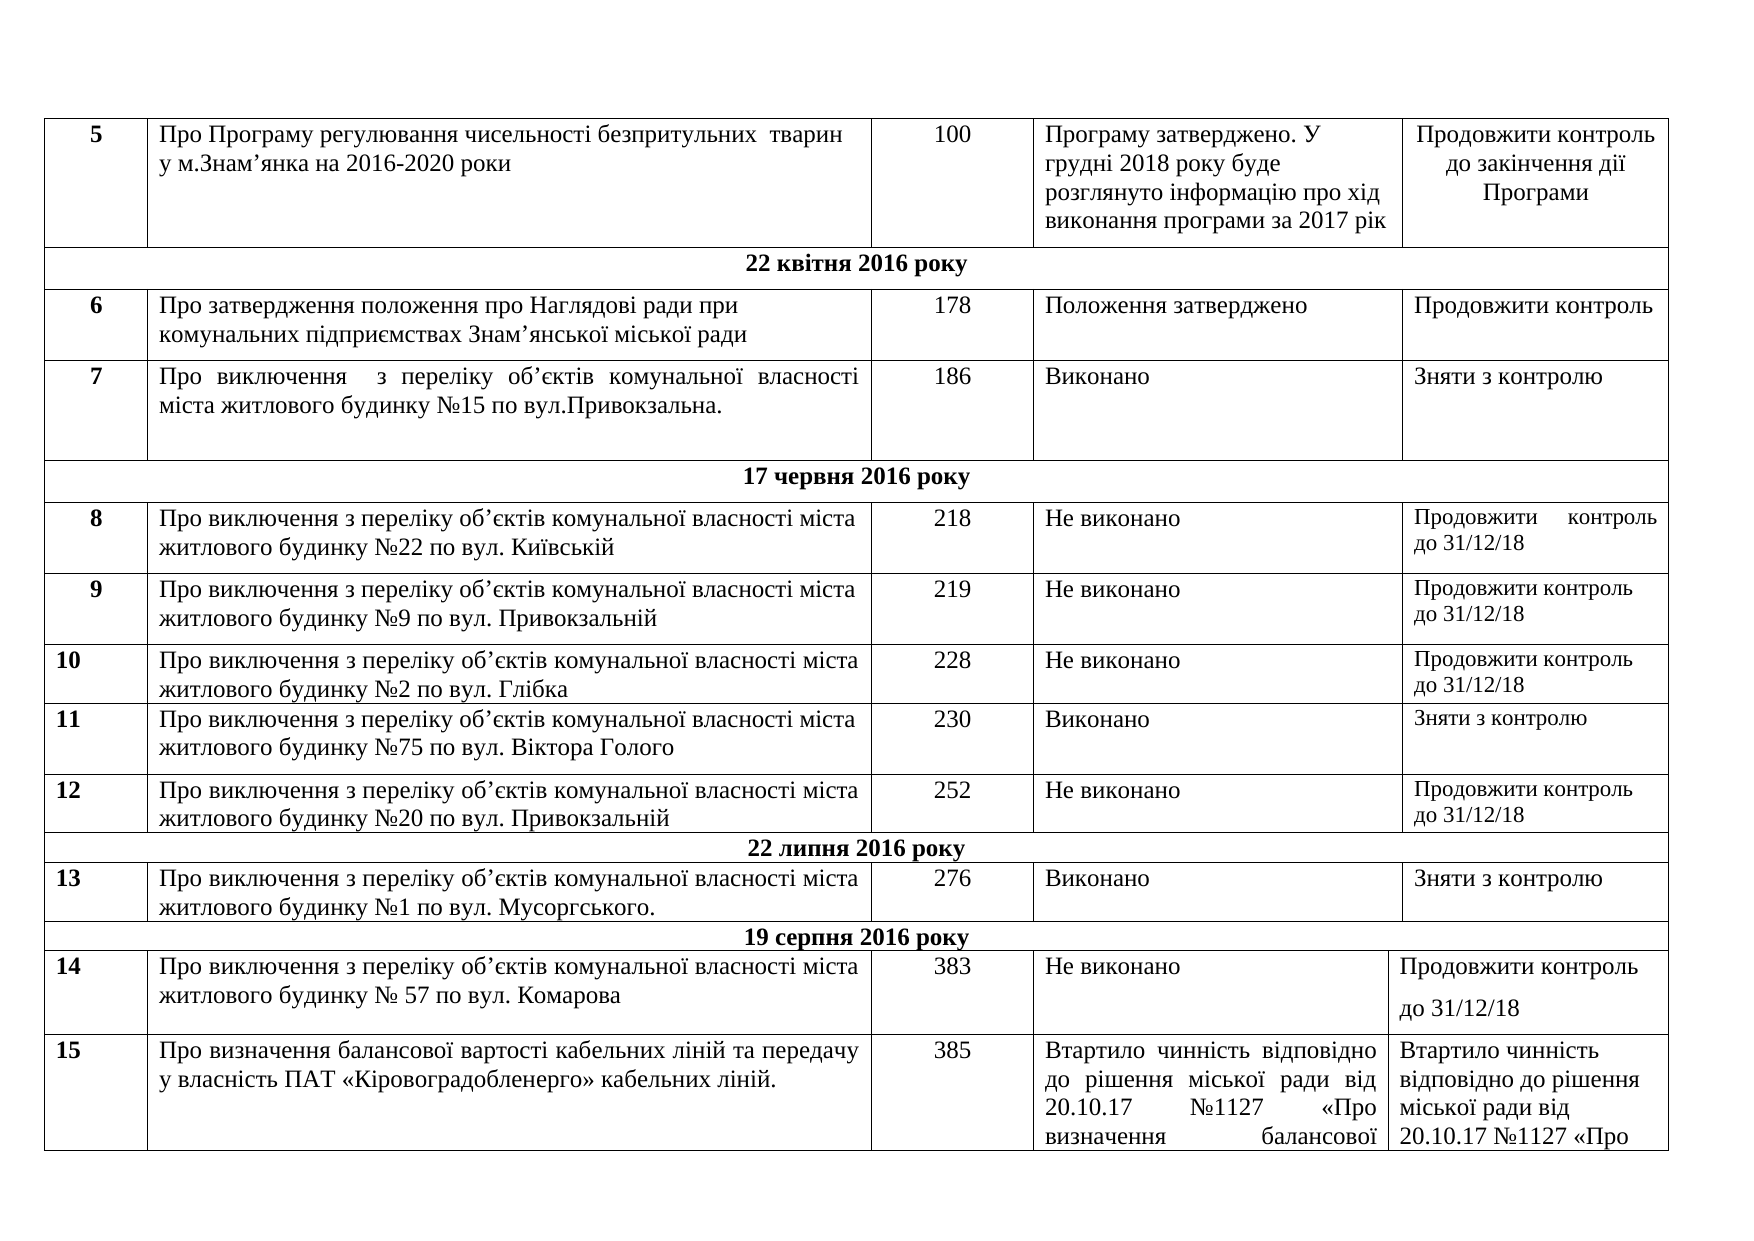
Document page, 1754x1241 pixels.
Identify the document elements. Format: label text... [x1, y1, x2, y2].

table_cell Виконано [1034, 863, 1402, 921]
table_cell 5 [45, 119, 147, 247]
table_cell 9 [45, 574, 147, 644]
table_cell Виконано [1034, 704, 1402, 774]
table_cell 228 [872, 645, 1033, 703]
table_cell Зняти з контролю [1403, 704, 1668, 774]
table_cell 11 [45, 704, 147, 774]
table_cell Зняти з контролю [1403, 361, 1668, 460]
table_cell 12 [45, 775, 147, 832]
table_cell Продовжити контроль до 31/12/18 [1403, 645, 1668, 703]
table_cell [1389, 1035, 1668, 1150]
table_cell 17 червня 2016 року [45, 461, 1668, 502]
table_cell 13 [45, 863, 147, 921]
table_cell Про виключення з переліку об’єктів комунальної власності міста житлового будинку №15 по вул.Привокзальна. [148, 361, 871, 460]
table_cell Про виключення з переліку об’єктів комунальної власності міста житлового будинку №9 по вул. Привокзальній [148, 574, 871, 644]
table_cell Про виключення з переліку об’єктів комунальної власності міста житлового будинку №2 по вул. Глібка [148, 645, 871, 703]
table_cell 383 [872, 951, 1033, 1034]
table_cell 385 [872, 1035, 1033, 1150]
table_cell Положення затверджено [1034, 290, 1402, 360]
table_cell 230 [872, 704, 1033, 774]
table_cell Про виключення з переліку об’єктів комунальної власності міста житлового будинку №75 по вул. Віктора Голого [148, 704, 871, 774]
table_cell 219 [872, 574, 1033, 644]
table_cell 252 [872, 775, 1033, 832]
table_cell 276 [872, 863, 1033, 921]
table_cell Продовжити контроль до 31/12/18 [1403, 574, 1668, 644]
table_cell 14 [45, 951, 147, 1034]
table_cell 7 [45, 361, 147, 460]
table_cell 22 липня 2016 року [45, 833, 1668, 862]
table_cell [1034, 1035, 1388, 1150]
table_cell 8 [45, 503, 147, 573]
table_cell Про виключення з переліку об’єктів комунальної власності міста житлового будинку №22 по вул. Київській [148, 503, 871, 573]
table_cell Про затвердження положення про Наглядові ради при комунальних підприємствах Знам’янської міської ради [148, 290, 871, 360]
table_cell Виконано [1034, 361, 1402, 460]
table_cell 218 [872, 503, 1033, 573]
table_cell 178 [872, 290, 1033, 360]
table_cell Не виконано [1034, 574, 1402, 644]
table_cell 100 [872, 119, 1033, 247]
table_cell Не виконано [1034, 645, 1402, 703]
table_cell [1403, 119, 1668, 247]
table_cell Продовжити контроль до 31/12/18 [1403, 775, 1668, 832]
table_cell Зняти з контролю [1403, 863, 1668, 921]
table_cell Не виконано [1034, 503, 1402, 573]
table_cell Про виключення з переліку об’єктів комунальної власності міста житлового будинку №1 по вул. Мусоргського. [148, 863, 871, 921]
table_cell Про виключення з переліку об’єктів комунальної власності міста житлового будинку № 57 по вул. Комарова [148, 951, 871, 1034]
table_cell 15 [45, 1035, 147, 1150]
table_cell 10 [45, 645, 147, 703]
table_cell Про Програму регулювання чисельності безпритульних тварин у м.Знам’янка на 2016-2020 роки [148, 119, 871, 247]
table_cell Не виконано [1034, 951, 1388, 1034]
table_cell Продовжити контроль до 31/12/18 [1389, 951, 1668, 1034]
table_cell 186 [872, 361, 1033, 460]
table_cell 22 квітня 2016 року [45, 248, 1668, 289]
table_cell Продовжити контроль до 31/12/18 [1403, 503, 1668, 573]
table_cell Продовжити контроль [1403, 290, 1668, 360]
table_cell Програму затверджено. У грудні 2018 року буде розглянуто інформацію про хід виконання програми за 2017 рік [1034, 119, 1402, 247]
table_cell 6 [45, 290, 147, 360]
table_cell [148, 1035, 871, 1150]
table_cell Не виконано [1034, 775, 1402, 832]
table_cell Про виключення з переліку об’єктів комунальної власності міста житлового будинку №20 по вул. Привокзальній [148, 775, 871, 832]
table_cell 19 серпня 2016 року [45, 922, 1668, 950]
